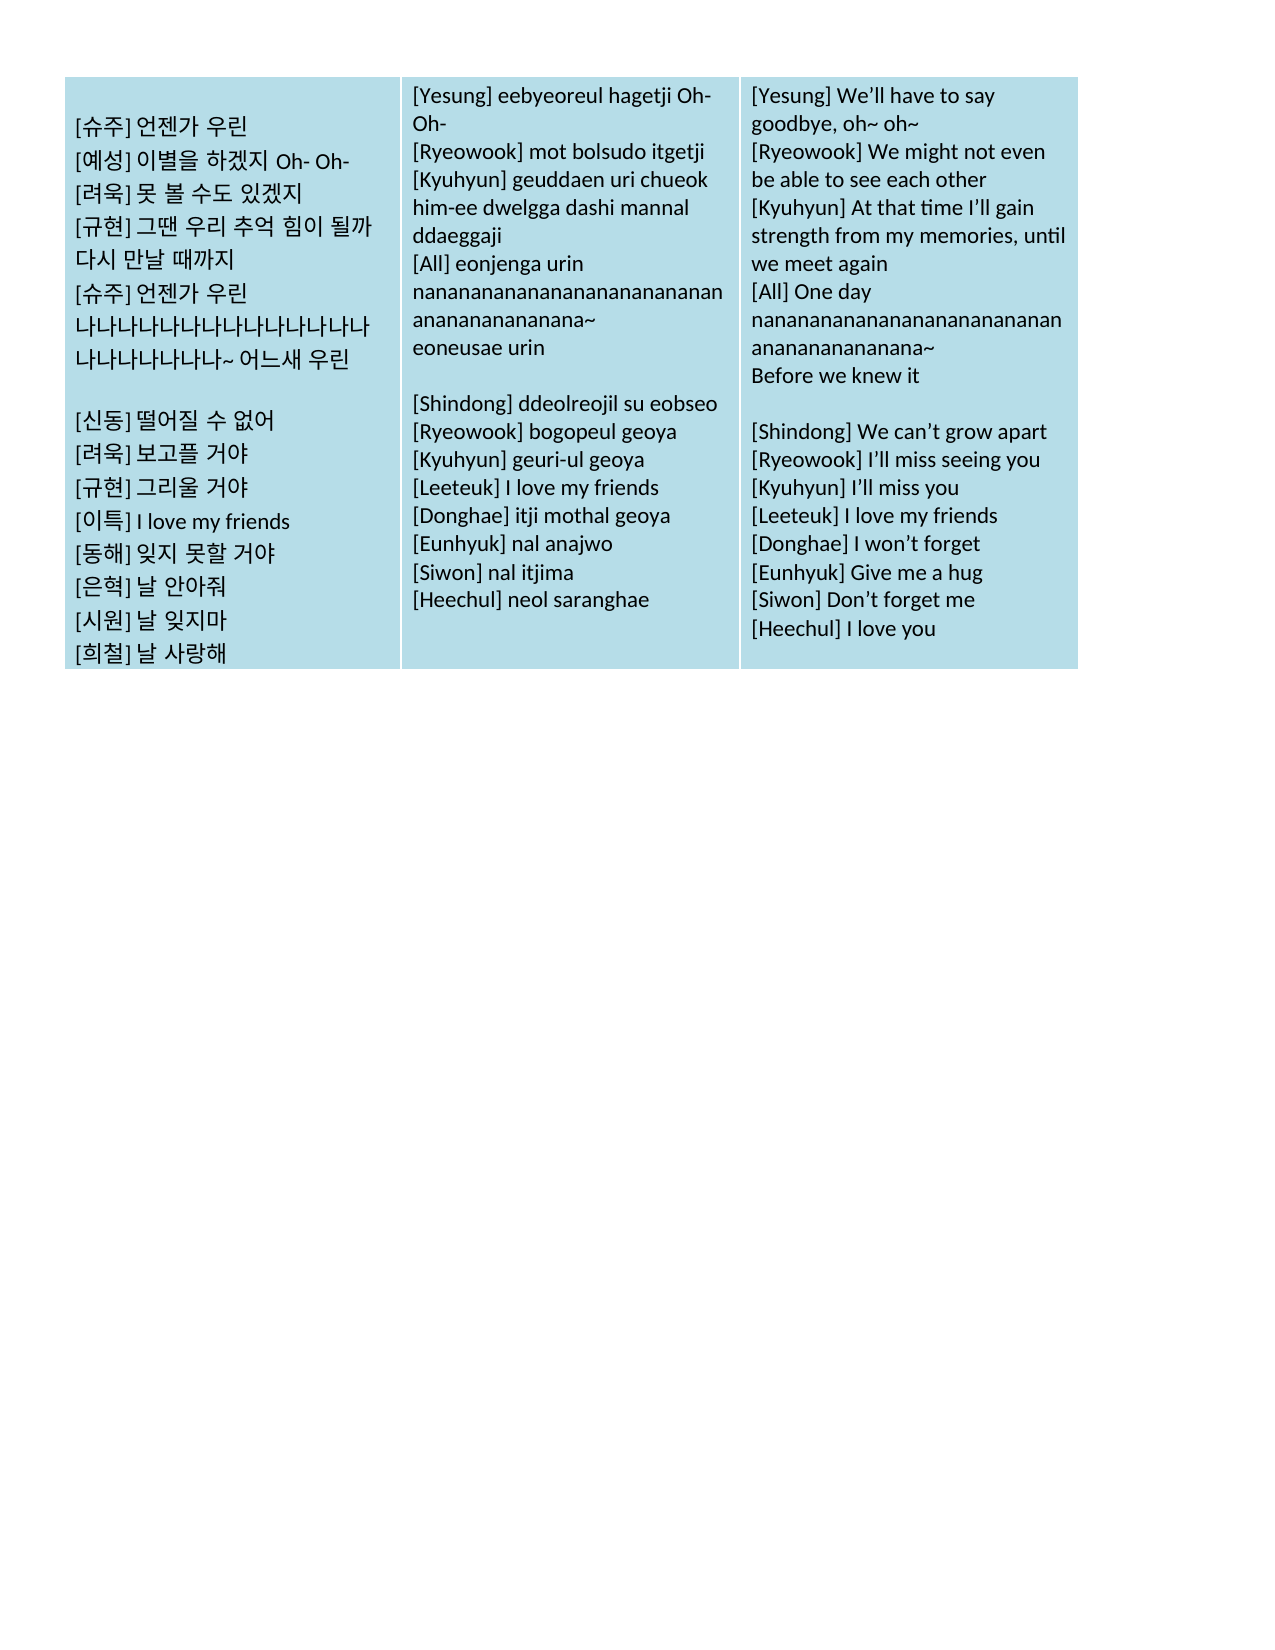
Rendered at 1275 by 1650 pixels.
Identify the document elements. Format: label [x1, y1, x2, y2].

table_cell [65, 77, 400, 669]
table_cell [741, 77, 1078, 669]
table_cell [402, 77, 739, 669]
